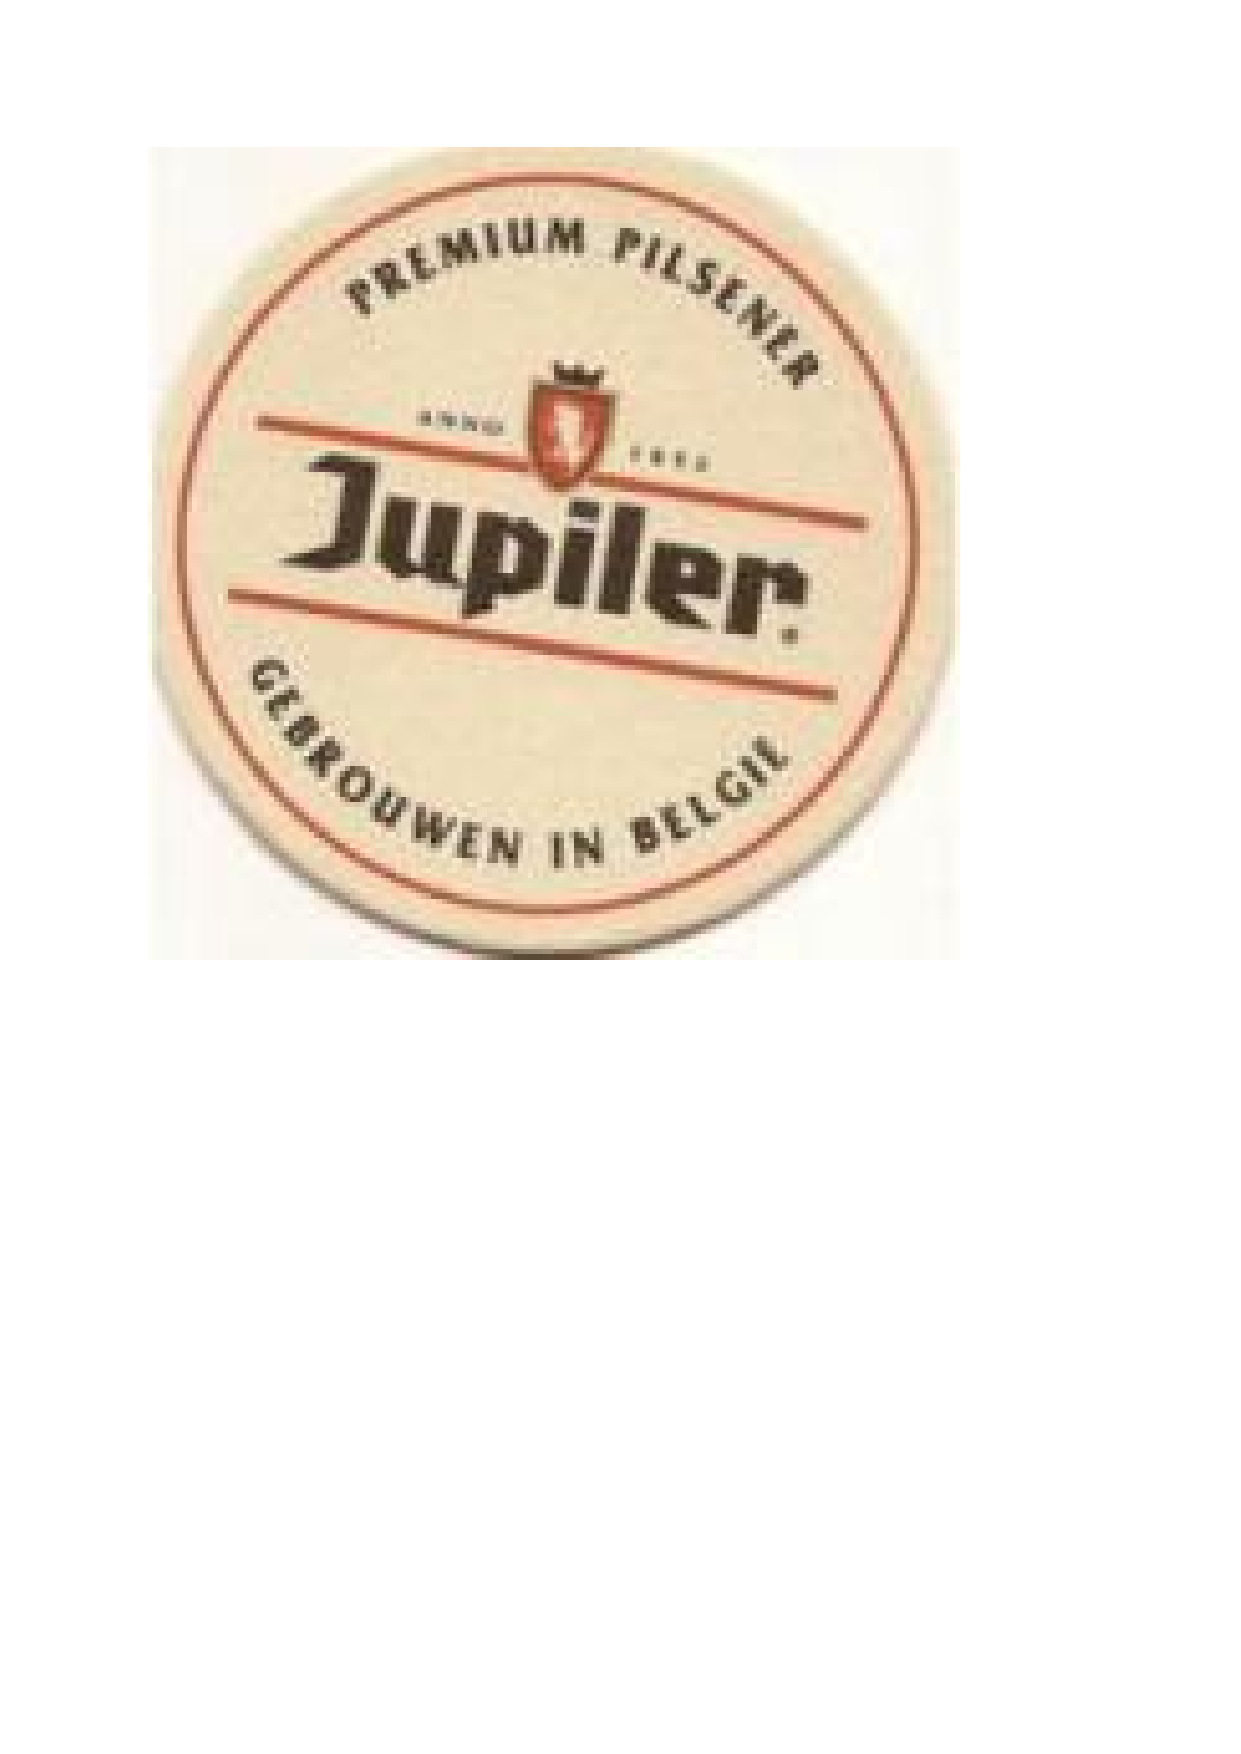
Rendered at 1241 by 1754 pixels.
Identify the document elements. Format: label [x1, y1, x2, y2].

picture [147, 147, 960, 960]
